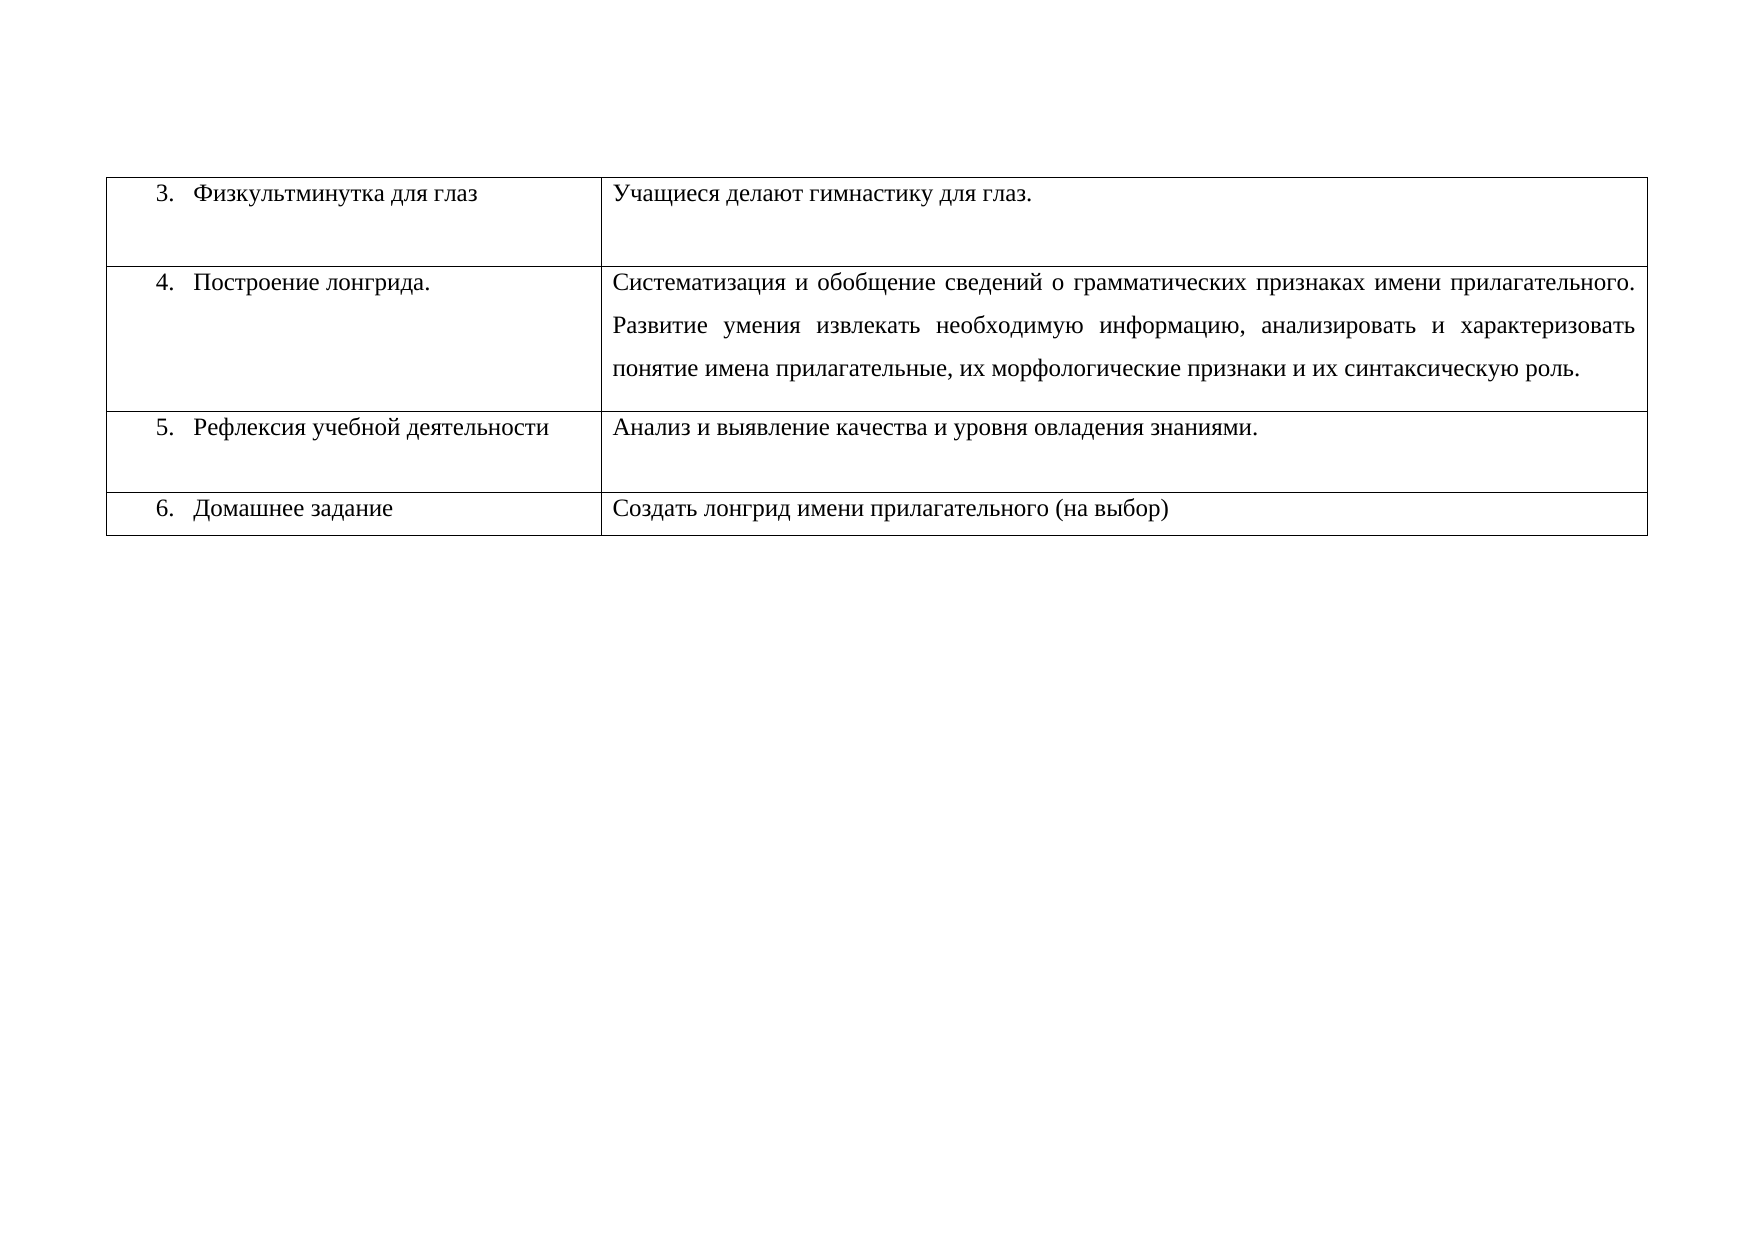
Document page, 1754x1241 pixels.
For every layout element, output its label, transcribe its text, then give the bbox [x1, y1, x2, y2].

table_cell Построение лонгрида. [107, 267, 601, 411]
table_cell Физкультминутка для глаз [107, 178, 601, 266]
table_cell Создать лонгрид имени прилагательного (на выбор) [602, 493, 1647, 535]
table_cell Домашнее задание [107, 493, 601, 535]
table_cell Рефлексия учебной деятельности [107, 412, 601, 492]
table_cell Анализ и выявление качества и уровня овладения знаниями. [602, 412, 1647, 492]
table_cell Учащиеся делают гимнастику для глаз. [602, 178, 1647, 266]
table_cell Систематизация и обобщение сведений о грамматических признаках имени прилагательного. Развитие умения извлекать необходимую информацию, анализировать и характеризовать понятие имена прилагательные, их морфологические признаки и их синтаксическую роль. [602, 267, 1647, 411]
